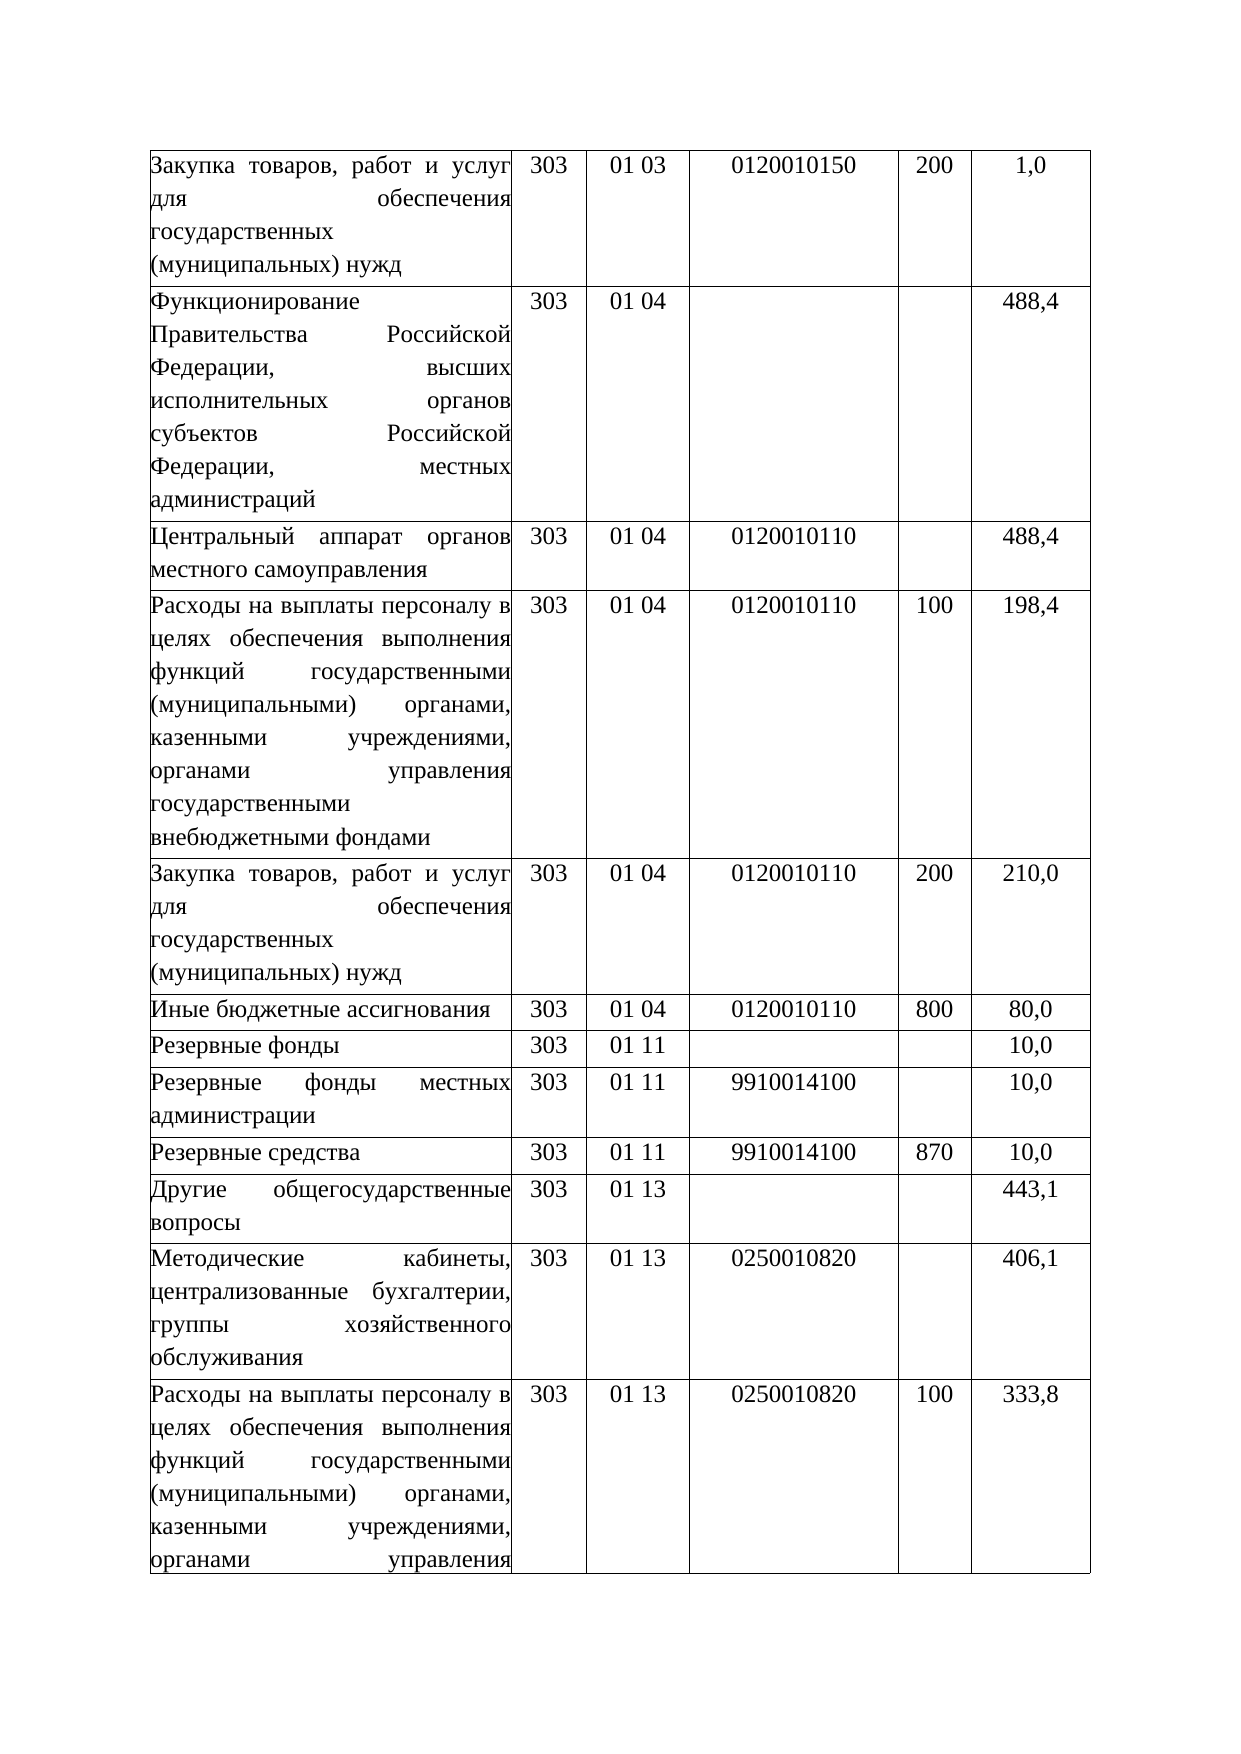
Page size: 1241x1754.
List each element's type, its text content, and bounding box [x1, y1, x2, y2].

table_cell 303 [512, 859, 586, 994]
table_cell Функционирование Правительства Российской Федерации, высших исполнительных органов субъектов Российской Федерации, местных администраций [151, 287, 511, 521]
table_cell 0120010110 [690, 995, 898, 1030]
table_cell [151, 1380, 511, 1573]
table_cell 01 04 [587, 522, 689, 590]
table_cell 100 [899, 1380, 971, 1573]
table_cell 210,0 [972, 859, 1090, 994]
table_cell 303 [512, 1380, 586, 1573]
table_cell Резервные фонды местных администрации [151, 1068, 511, 1137]
table_cell 01 11 [587, 1068, 689, 1137]
table_cell Резервные фонды [151, 1031, 511, 1067]
table_cell [690, 1175, 898, 1243]
table_cell 488,4 [972, 522, 1090, 590]
table_cell [899, 287, 971, 521]
table_cell 443,1 [972, 1175, 1090, 1243]
table_cell 01 11 [587, 1031, 689, 1067]
table_cell 303 [512, 995, 586, 1030]
table_cell 200 [899, 151, 971, 286]
table_cell 800 [899, 995, 971, 1030]
table_cell Резервные средства [151, 1138, 511, 1173]
table_cell [899, 1244, 971, 1379]
table_cell 0250010820 [690, 1380, 898, 1573]
table_cell 303 [512, 522, 586, 590]
table_cell 303 [512, 151, 586, 286]
table_cell 01 04 [587, 859, 689, 994]
table_cell 198,4 [972, 591, 1090, 858]
table_cell 10,0 [972, 1031, 1090, 1067]
table_cell 100 [899, 591, 971, 858]
table_cell 10,0 [972, 1138, 1090, 1173]
table_cell [899, 1068, 971, 1137]
table_cell Закупка товаров, работ и услуг для обеспечения государственных (муниципальных) нужд [151, 151, 511, 286]
table_cell 303 [512, 1068, 586, 1137]
table_cell [690, 287, 898, 521]
table_cell 10,0 [972, 1068, 1090, 1137]
table_cell 9910014100 [690, 1138, 898, 1173]
table_cell 01 13 [587, 1175, 689, 1243]
table_cell Закупка товаров, работ и услуг для обеспечения государственных (муниципальных) нужд [151, 859, 511, 994]
table_cell Методические кабинеты, централизованные бухгалтерии, группы хозяйственного обслуживания [151, 1244, 511, 1379]
table_cell 303 [512, 1175, 586, 1243]
table_cell 303 [512, 1138, 586, 1173]
table_cell [899, 1175, 971, 1243]
table_cell 01 04 [587, 591, 689, 858]
table_cell 01 03 [587, 151, 689, 286]
table_cell 0120010110 [690, 591, 898, 858]
table_cell [690, 1031, 898, 1067]
table_cell [899, 522, 971, 590]
table_cell 01 04 [587, 287, 689, 521]
table_cell 01 13 [587, 1244, 689, 1379]
table_cell 200 [899, 859, 971, 994]
table_cell 870 [899, 1138, 971, 1173]
table_cell 303 [512, 1031, 586, 1067]
table_cell Другие общегосударственные вопросы [151, 1175, 511, 1243]
table_cell 01 13 [587, 1380, 689, 1573]
table_cell 01 11 [587, 1138, 689, 1173]
table_cell 303 [512, 287, 586, 521]
table_cell 0120010110 [690, 859, 898, 994]
table_cell Центральный аппарат органов местного самоуправления [151, 522, 511, 590]
table_cell 488,4 [972, 287, 1090, 521]
table_cell 406,1 [972, 1244, 1090, 1379]
table_cell 0120010150 [690, 151, 898, 286]
table_cell 303 [512, 1244, 586, 1379]
table_cell 1,0 [972, 151, 1090, 286]
table_cell 9910014100 [690, 1068, 898, 1137]
table_cell 01 04 [587, 995, 689, 1030]
table_cell 303 [512, 591, 586, 858]
table_cell [899, 1031, 971, 1067]
table_cell Иные бюджетные ассигнования [151, 995, 511, 1030]
table_cell 333,8 [972, 1380, 1090, 1573]
table_cell 0120010110 [690, 522, 898, 590]
table_cell 80,0 [972, 995, 1090, 1030]
table_cell 0250010820 [690, 1244, 898, 1379]
